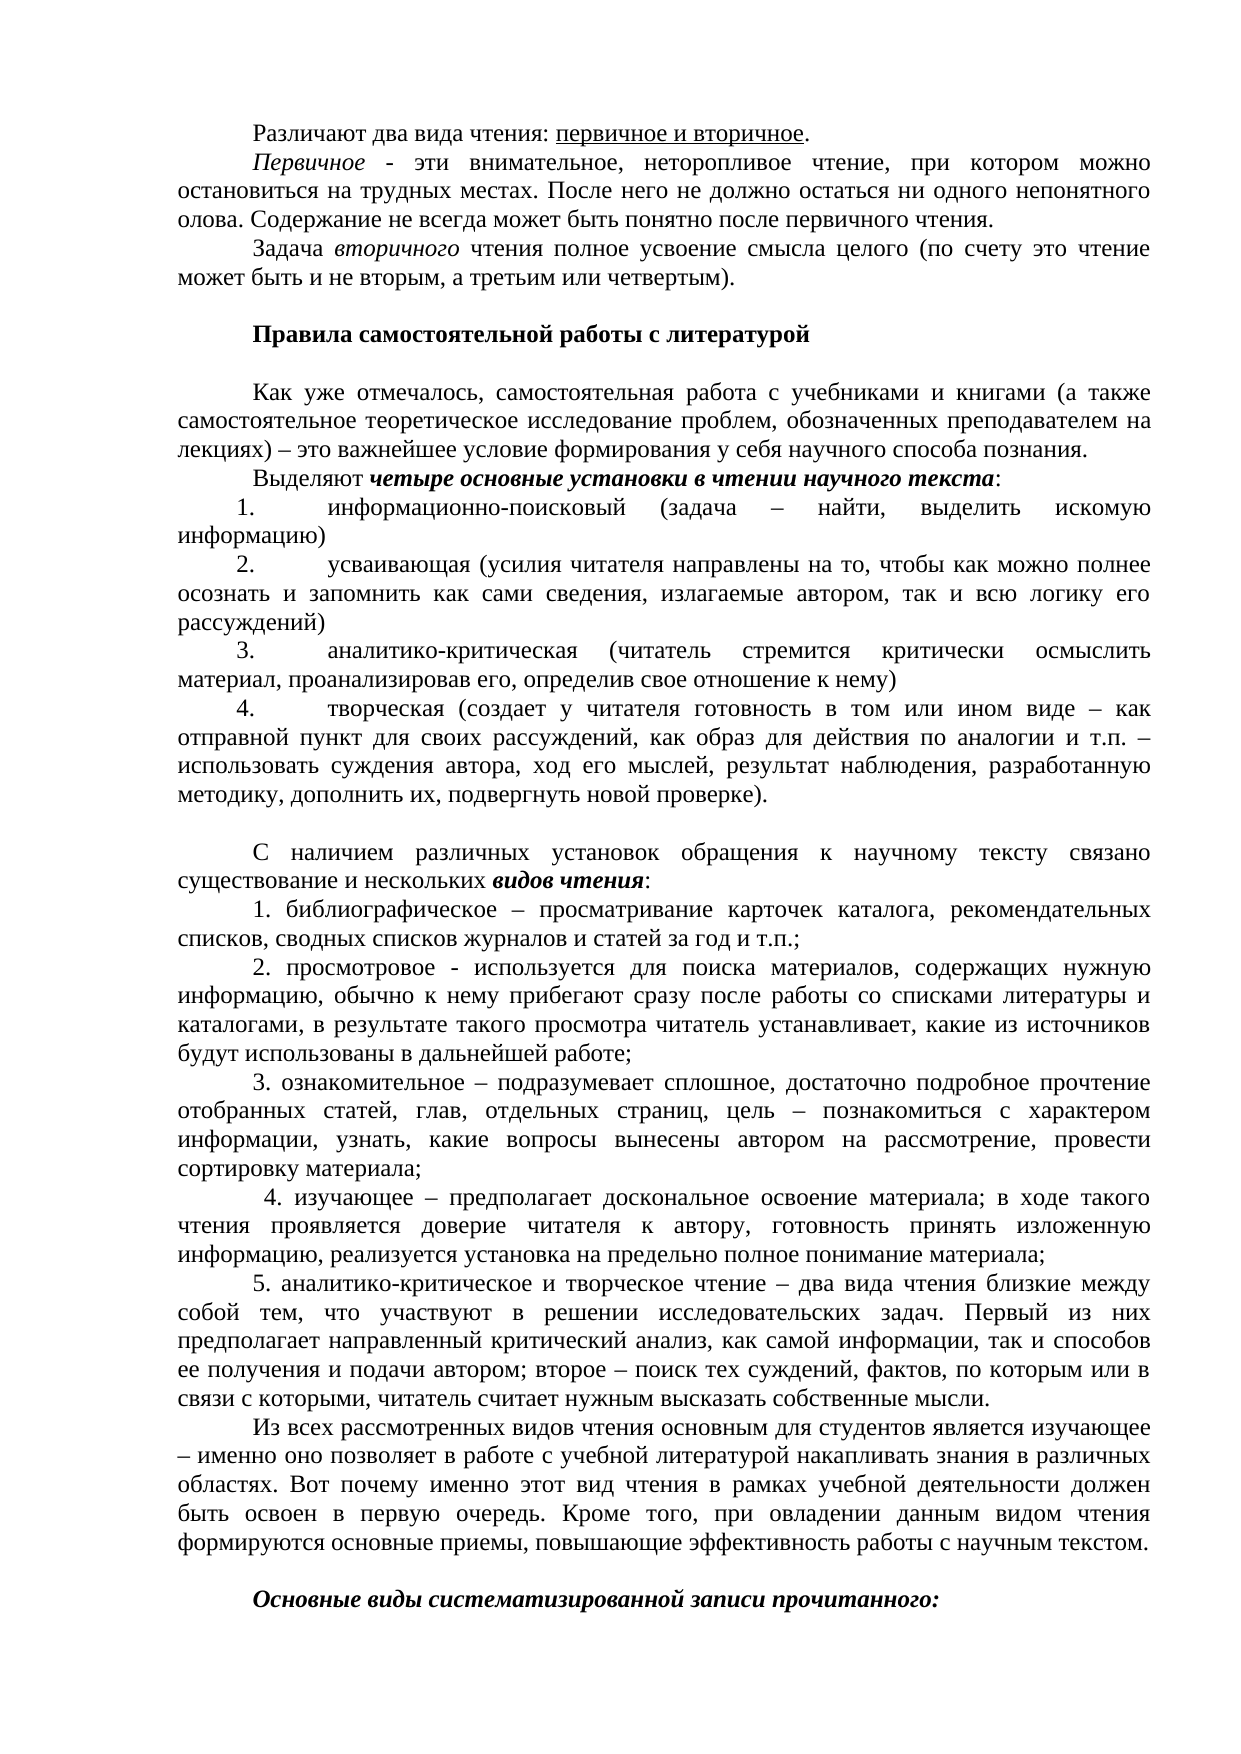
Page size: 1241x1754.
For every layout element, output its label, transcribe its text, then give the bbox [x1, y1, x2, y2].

text Правила самостоятельной работы с литературой [177, 319, 1152, 348]
text 2. просмотровое - используется для поиска материалов, содержащих нужную информацию, обычно к нему прибегают сразу после работы со списками литературы и каталогами, в результате такого просмотра читатель устанавливает, какие из источников будут использованы в дальнейшей работе; [177, 952, 1152, 1067]
text С наличием различных установок обращения к научному тексту связано существование и нескольких видов чтения: [177, 837, 1152, 894]
text 3. ознакомительное – подразумевает сплошное, достаточно подробное прочтение отобранных статей, глав, отдельных страниц, цель – познакомиться с характером информации, узнать, какие вопросы вынесены автором на рассмотрение, провести сортировку материала; [177, 1067, 1152, 1182]
text 5. аналитико-критическое и творческое чтение – два вида чтения близкие между собой тем, что участвуют в решении исследовательских задач. Первый из них предполагает направленный критический анализ, как самой информации, так и способов ее получения и подачи автором; второе – поиск тех суждений, фактов, по которым или в связи с которыми, читатель считает нужным высказать собственные мысли. [177, 1268, 1152, 1412]
text Первичное - эти внимательное, неторопливое чтение, при котором можно остановиться на трудных местах. После него не должно остаться ни одного непонятного олова. Содержание не всегда может быть понятно после первичного чтения. [177, 147, 1152, 233]
text Как уже отмечалось, самостоятельная работа с учебниками и книгами (а также самостоятельное теоретическое исследование проблем, обозначенных преподавателем на лекциях) – это важнейшее условие формирования у себя научного способа познания. [177, 377, 1152, 463]
list творческая (создает у читателя готовность в том или ином виде – как отправной пункт для своих рассуждений, как образ для действия по аналогии и т.п. – использовать суждения автора, ход его мыслей, результат наблюдения, разработанную методику, дополнить их, подвергнуть новой проверке). [177, 693, 1152, 808]
list информационно-поисковый (задача – найти, выделить искомую информацию) [177, 492, 1152, 549]
list аналитико-критическая (читатель стремится критически осмыслить материал, проанализировав его, определив свое отношение к нему) [177, 636, 1152, 693]
text Выделяют четыре основные установки в чтении научного текста: [177, 463, 1152, 492]
text Из всех рассмотренных видов чтения основным для студентов является изучающее – именно оно позволяет в работе с учебной литературой накапливать знания в различных областях. Вот почему именно этот вид чтения в рамках учебной деятельности должен быть освоен в первую очередь. Кроме того, при овладении данным видом чтения формируются основные приемы, повышающие эффективность работы с научным текстом. [177, 1412, 1152, 1556]
text Различают два вида чтения: первичное и вторичное. [177, 118, 1152, 147]
text 1. библиографическое – просматривание карточек каталога, рекомендательных списков, сводных списков журналов и статей за год и т.п.; [177, 894, 1152, 952]
list усваивающая (усилия читателя направлены на то, чтобы как можно полнее осознать и запомнить как сами сведения, излагаемые автором, так и всю логику его рассуждений) [177, 549, 1152, 636]
text Задача вторичного чтения полное усвоение смысла целого (по счету это чтение может быть и не вторым, а третьим или четвертым). [177, 233, 1152, 291]
text 4. изучающее – предполагает доскональное освоение материала; в ходе такого чтения проявляется доверие читателя к автору, готовность принять изложенную информацию, реализуется установка на предельно полное понимание материала; [177, 1182, 1152, 1268]
text Основные виды систематизированной записи прочитанного: [177, 1584, 1152, 1613]
